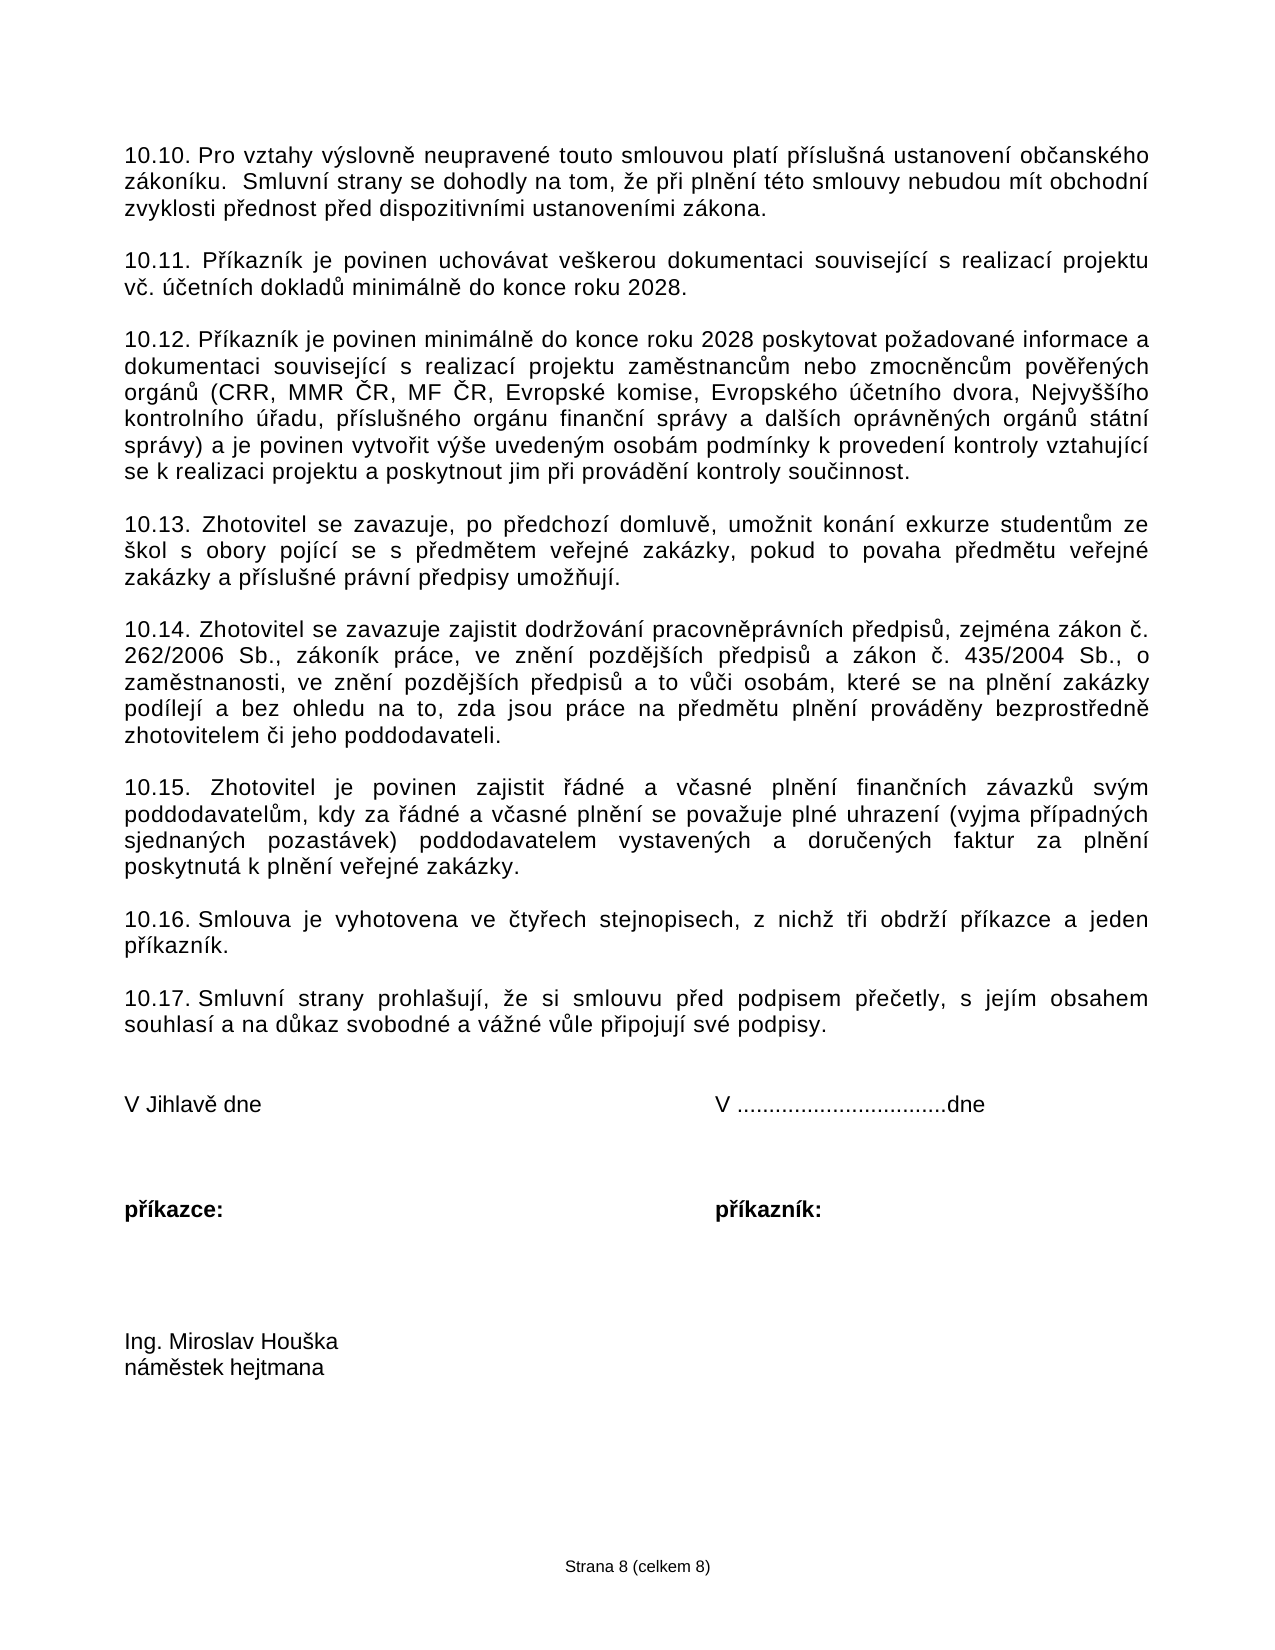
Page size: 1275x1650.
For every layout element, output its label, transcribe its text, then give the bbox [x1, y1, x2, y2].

text 10.12. Příkazník je povinen minimálně do konce roku 2028 poskytovat požadované informace a dokumentaci související s realizací projektu zaměstnancům nebo zmocněncům pověřených orgánů (CRR, MMR ČR, MF ČR, Evropské komise, Evropského účetního dvora, Nejvyššího kontrolního úřadu, příslušného orgánu finanční správy a dalších oprávněných orgánů státní správy) a je povinen vytvořit výše uvedeným osobám podmínky k provedení kontroly vztahující se k realizaci projektu a poskytnout jim při provádění kontroly součinnost. [124, 326, 1151, 484]
text V Jihlavě dne V .................................dne [124, 1091, 1151, 1117]
text Ing. Miroslav Houška [124, 1328, 1151, 1354]
text 10.13. Zhotovitel se zavazuje, po předchozí domluvě, umožnit konání exkurze studentům ze škol s obory pojící se s předmětem veřejné zakázky, pokud to povaha předmětu veřejné zakázky a příslušné právní předpisy umožňují. [124, 511, 1151, 590]
text příkazce: příkazník: [124, 1196, 1151, 1222]
text 10.14. Zhotovitel se zavazuje zajistit dodržování pracovněprávních předpisů, zejména zákon č. 262/2006 Sb., zákoník práce, ve znění pozdějších předpisů a zákon č. 435/2004 Sb., o zaměstnanosti, ve znění pozdějších předpisů a to vůči osobám, které se na plnění zakázky podílejí a bez ohledu na to, zda jsou práce na předmětu plnění prováděny bezprostředně zhotovitelem či jeho poddodavateli. [124, 616, 1151, 748]
text 10.10. Pro vztahy výslovně neupravené touto smlouvou platí příslušná ustanovení občanského zákoníku. Smluvní strany se dohodly na tom, že při plnění této smlouvy nebudou mít obchodní zvyklosti přednost před dispozitivními ustanoveními zákona. [124, 142, 1151, 221]
text náměstek hejtmana [124, 1354, 1151, 1380]
text 10.15. Zhotovitel je povinen zajistit řádné a včasné plnění finančních závazků svým poddodavatelům, kdy za řádné a včasné plnění se považuje plné uhrazení (vyjma případných sjednaných pozastávek) poddodavatelem vystavených a doručených faktur za plnění poskytnutá k plnění veřejné zakázky. [124, 774, 1151, 880]
text 10.16. Smlouva je vyhotovena ve čtyřech stejnopisech, z nichž tři obdrží příkazce a jeden příkazník. [124, 906, 1151, 959]
text 10.11. Příkazník je povinen uchovávat veškerou dokumentaci související s realizací projektu vč. účetních dokladů minimálně do konce roku 2028. [124, 247, 1151, 300]
text 10.17. Smluvní strany prohlašují, že si smlouvu před podpisem přečetly, s jejím obsahem souhlasí a na důkaz svobodné a vážné vůle připojují své podpisy. [124, 985, 1151, 1038]
